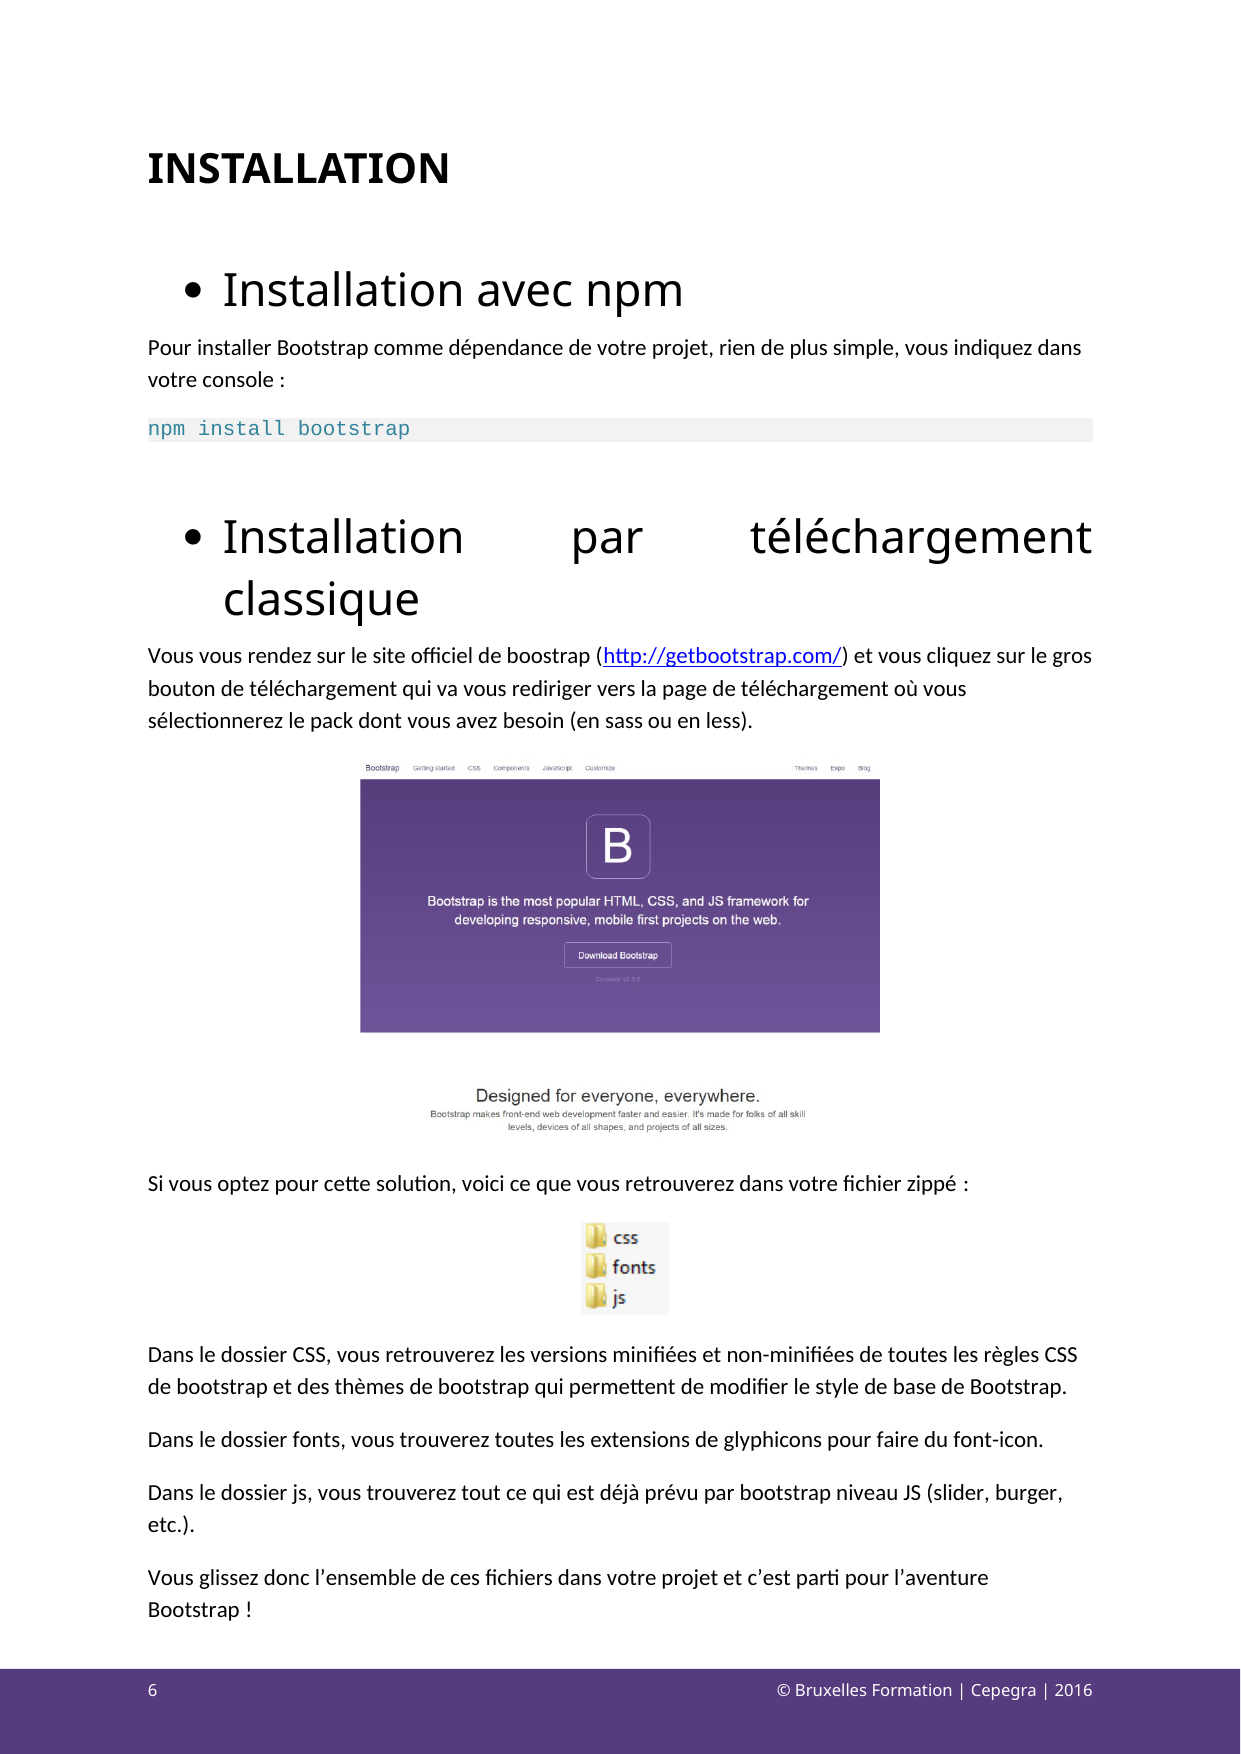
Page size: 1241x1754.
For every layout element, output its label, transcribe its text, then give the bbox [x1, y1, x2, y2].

subtitle npm install bootstrap [148, 418, 1093, 442]
text Dans le dossier fonts, vous trouverez toutes les extensions de glyphicons pour faire du font-icon. [148, 1425, 1093, 1453]
text Si vous optez pour cette solution, voici ce que vous retrouverez dans votre fichier zippé : [148, 1169, 1093, 1198]
text Vous glissez donc l’ensemble de ces fichiers dans votre projet et c’est parti pour l’aventure Bootstrap ! [148, 1563, 1093, 1623]
text Pour installer Bootstrap comme dépendance de votre projet, rien de plus simple, vous indiquez dans votre console : [148, 333, 1093, 393]
text Dans le dossier CSS, vous retrouverez les versions minifiées et non-minifiées de toutes les règles CSS de bootstrap et des thèmes de bootstrap qui permettent de modifier le style de base de Bootstrap. [148, 1340, 1093, 1400]
text Dans le dossier js, vous trouverez tout ce qui est déjà prévu par bootstrap niveau JS (slider, burger, etc.). [148, 1478, 1093, 1538]
text Vous vous rendez sur le site officiel de boostrap (http://getbootstrap.com/) et vous cliquez sur le gros bouton de téléchargement qui va vous rediriger vers la page de téléchargement où vous sélectionnerez le pack dont vous avez besoin (en sass ou en less). [148, 641, 1093, 734]
picture [580, 1222, 670, 1315]
subtitle Installation par téléchargement classique [185, 504, 1093, 629]
subtitle Installation [148, 139, 1093, 195]
subtitle Installation avec npm [185, 258, 1093, 320]
picture [360, 758, 880, 1145]
